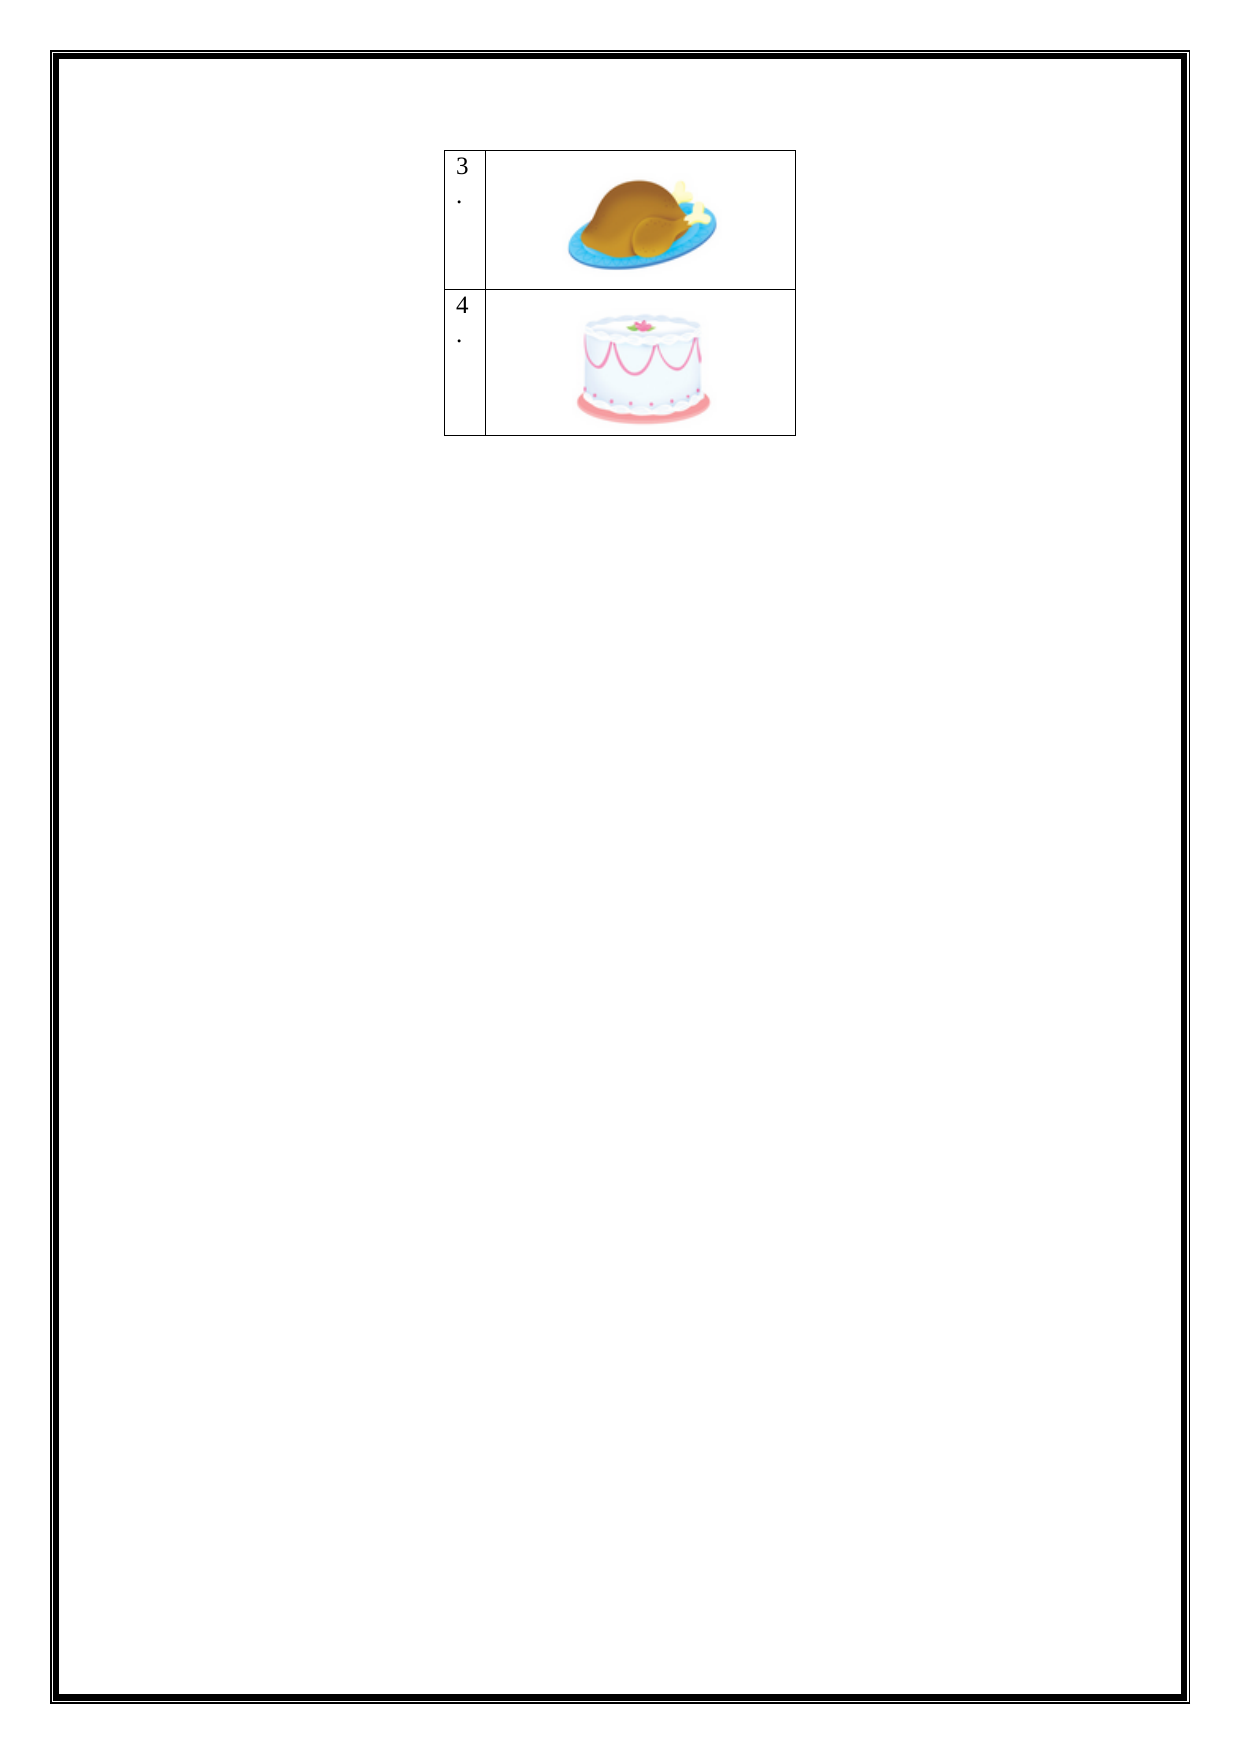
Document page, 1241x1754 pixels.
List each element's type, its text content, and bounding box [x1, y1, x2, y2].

table_cell [486, 151, 558, 289]
picture [557, 290, 724, 435]
table_cell [723, 151, 795, 289]
picture [558, 151, 723, 289]
table_cell 4. [445, 290, 485, 435]
table_cell 3. [445, 151, 485, 289]
table_cell [724, 290, 795, 435]
table_cell [486, 290, 557, 435]
